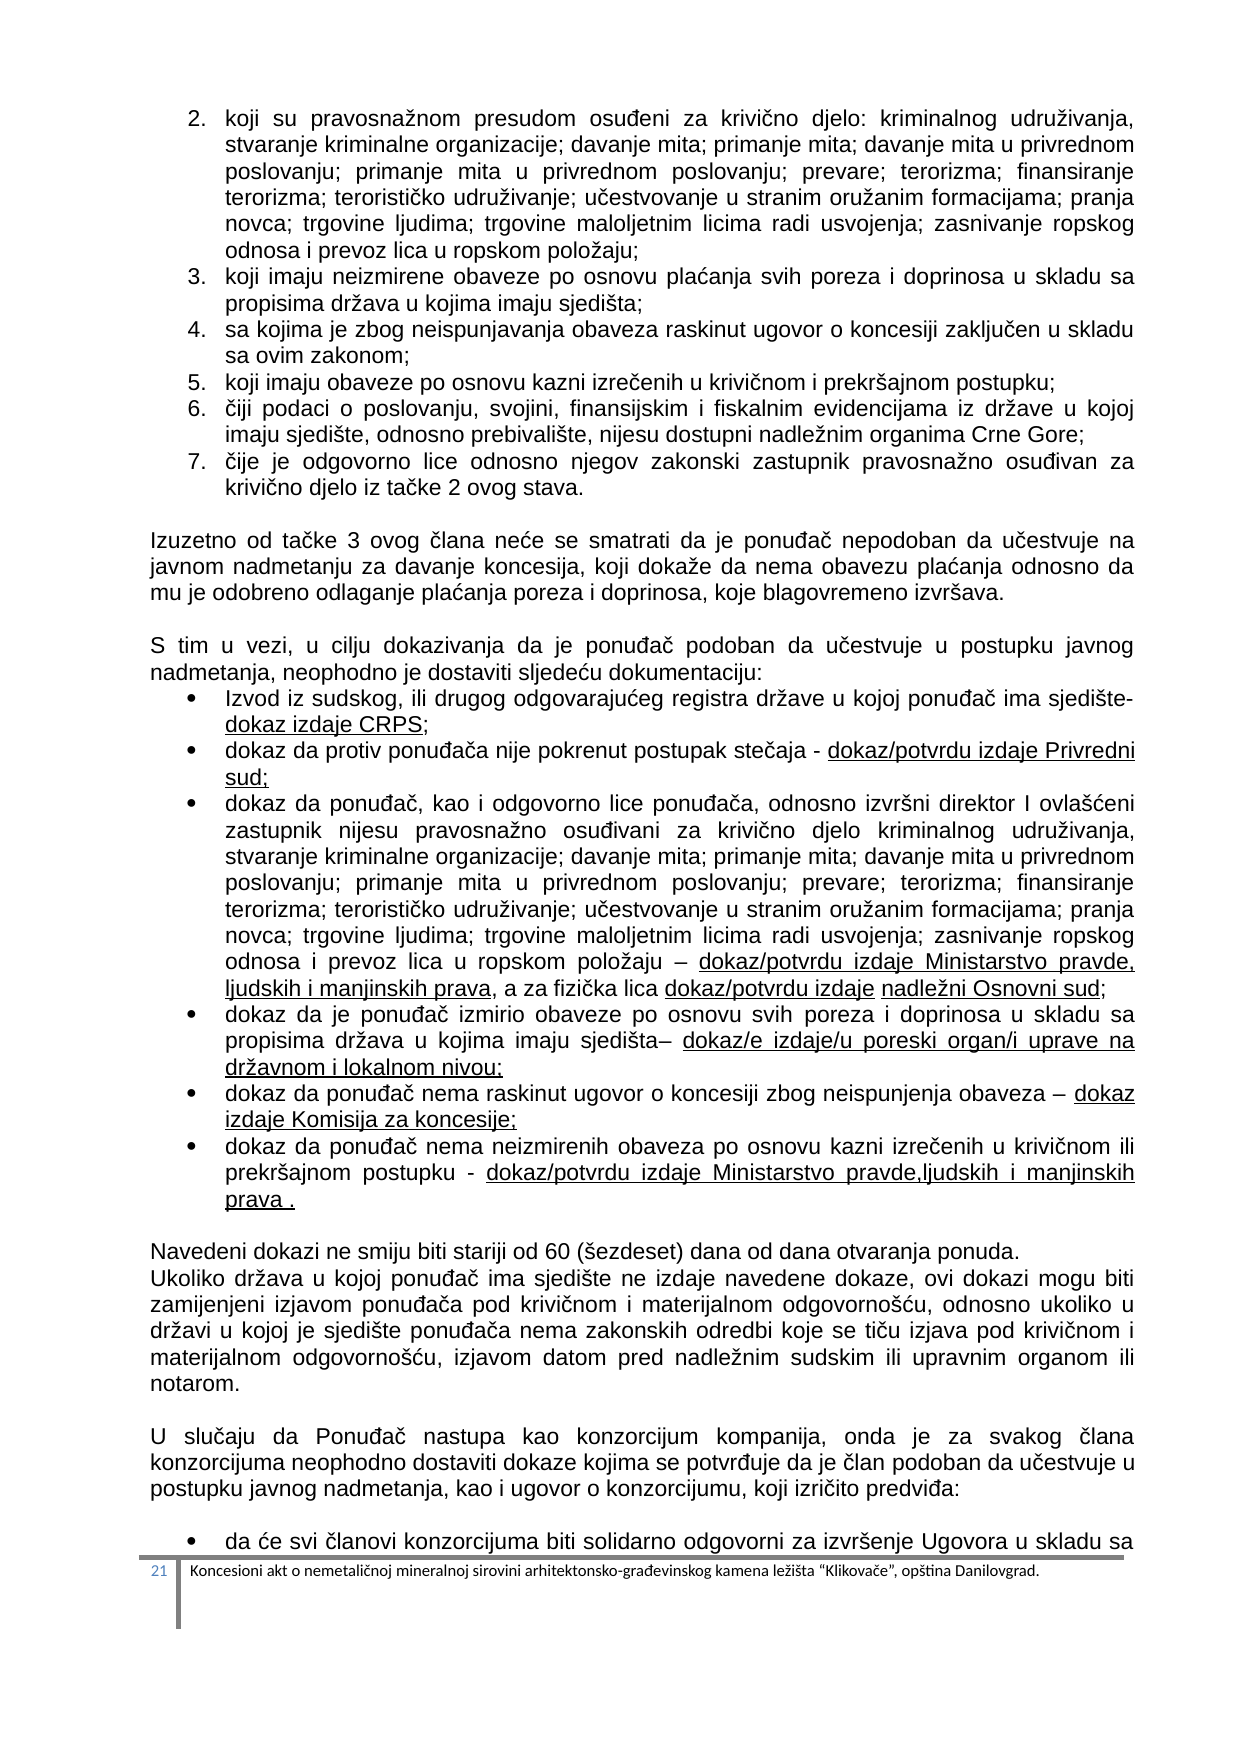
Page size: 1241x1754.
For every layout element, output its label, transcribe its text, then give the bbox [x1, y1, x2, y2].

list dokaz da je ponuđač izmirio obaveze po osnovu svih poreza i doprinosa u skladu sa propisima država u kojima imaju sjedišta– dokaz/e izdaje/u poreski organ/i uprave na državnom i lokalnom nivou; [187, 1001, 1135, 1080]
list koji su pravosnažnom presudom osuđeni za krivično djelo: kriminalnog udruživanja, stvaranje kriminalne organizacije; davanje mita; primanje mita; davanje mita u privrednom poslovanju; primanje mita u privrednom poslovanju; prevare; terorizma; finansiranje terorizma; terorističko udruživanje; učestvovanje u stranim oružanim formacijama; pranja novca; trgovine ljudima; trgovine maloljetnim licima radi usvojenja; zasnivanje ropskog odnosa i prevoz lica u ropskom položaju; [187, 105, 1135, 263]
list čiji podaci o poslovanju, svojini, finansijskim i fiskalnim evidencijama iz države u kojoj imaju sjedište, odnosno prebivalište, nijesu dostupni nadležnim organima Crne Gore; [187, 395, 1135, 448]
list koji imaju obaveze po osnovu kazni izrečenih u krivičnom i prekršajnom postupku; [187, 368, 1135, 395]
list dokaz da ponuđač nema raskinut ugovor o koncesiji zbog neispunjenja obaveza – dokaz izdaje Komisija za koncesije; [187, 1080, 1135, 1133]
list dokaz da protiv ponuđača nije pokrenut postupak stečaja - dokaz/potvrdu izdaje Privredni sud; [187, 737, 1135, 790]
text S tim u vezi, u cilju dokazivanja da je ponuđač podoban da učestvuje u postupku javnog nadmetanja, neophodno je dostaviti sljedeću dokumentaciju: [150, 632, 1135, 685]
text Izuzetno od tačke 3 ovog člana neće se smatrati da je ponuđač nepodoban da učestvuje na javnom nadmetanju za davanje koncesija, koji dokaže da nema obavezu plaćanja odnosno da mu je odobreno odlaganje plaćanja poreza i doprinosa, koje blagovremeno izvršava. [150, 527, 1135, 606]
list Izvod iz sudskog, ili drugog odgovarajućeg registra države u kojoj ponuđač ima sjedište- dokaz izdaje CRPS; [187, 685, 1135, 737]
text Navedeni dokazi ne smiju biti stariji od 60 (šezdeset) dana od dana otvaranja ponuda. [150, 1238, 1135, 1264]
list dokaz da ponuđač, kao i odgovorno lice ponuđača, odnosno izvršni direktor I ovlašćeni zastupnik nijesu pravosnažno osuđivani za krivično djelo kriminalnog udruživanja, stvaranje kriminalne organizacije; davanje mita; primanje mita; davanje mita u privrednom poslovanju; primanje mita u privrednom poslovanju; prevare; terorizma; finansiranje terorizma; terorističko udruživanje; učestvovanje u stranim oružanim formacijama; pranja novca; trgovine ljudima; trgovine maloljetnim licima radi usvojenja; zasnivanje ropskog odnosa i prevoz lica u ropskom položaju – dokaz/potvrdu izdaje Ministarstvo pravde, ljudskih i manjinskih prava, a za fizička lica dokaz/potvrdu izdaje nadležni Osnovni sud; [187, 790, 1135, 1001]
list sa kojima je zbog neispunjavanja obaveza raskinut ugovor o koncesiji zaključen u skladu sa ovim zakonom; [187, 316, 1135, 368]
list čije je odgovorno lice odnosno njegov zakonski zastupnik pravosnažno osuđivan za krivično djelo iz tačke 2 ovog stava. [187, 448, 1135, 500]
list dokaz da ponuđač nema neizmirenih obaveza po osnovu kazni izrečenih u krivičnom ili prekršajnom postupku - dokaz/potvrdu izdaje Ministarstvo pravde,ljudskih i manjinskih prava . [187, 1133, 1135, 1212]
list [187, 1528, 1135, 1554]
text U slučaju da Ponuđač nastupa kao konzorcijum kompanija, onda je za svakog člana konzorcijuma neophodno dostaviti dokaze kojima se potvrđuje da je član podoban da učestvuje u postupku javnog nadmetanja, kao i ugovor o konzorcijumu, koji izričito predviđa: [150, 1423, 1135, 1502]
text Ukoliko država u kojoj ponuđač ima sjedište ne izdaje navedene dokaze, ovi dokazi mogu biti zamijenjeni izjavom ponuđača pod krivičnom i materijalnom odgovornošću, odnosno ukoliko u državi u kojoj je sjedište ponuđača nema zakonskih odredbi koje se tiču izjava pod krivičnom i materijalnom odgovornošću, izjavom datom pred nadležnim sudskim ili upravnim organom ili notarom. [150, 1264, 1135, 1396]
list koji imaju neizmirene obaveze po osnovu plaćanja svih poreza i doprinosa u skladu sa propisima država u kojima imaju sjedišta; [187, 263, 1135, 316]
